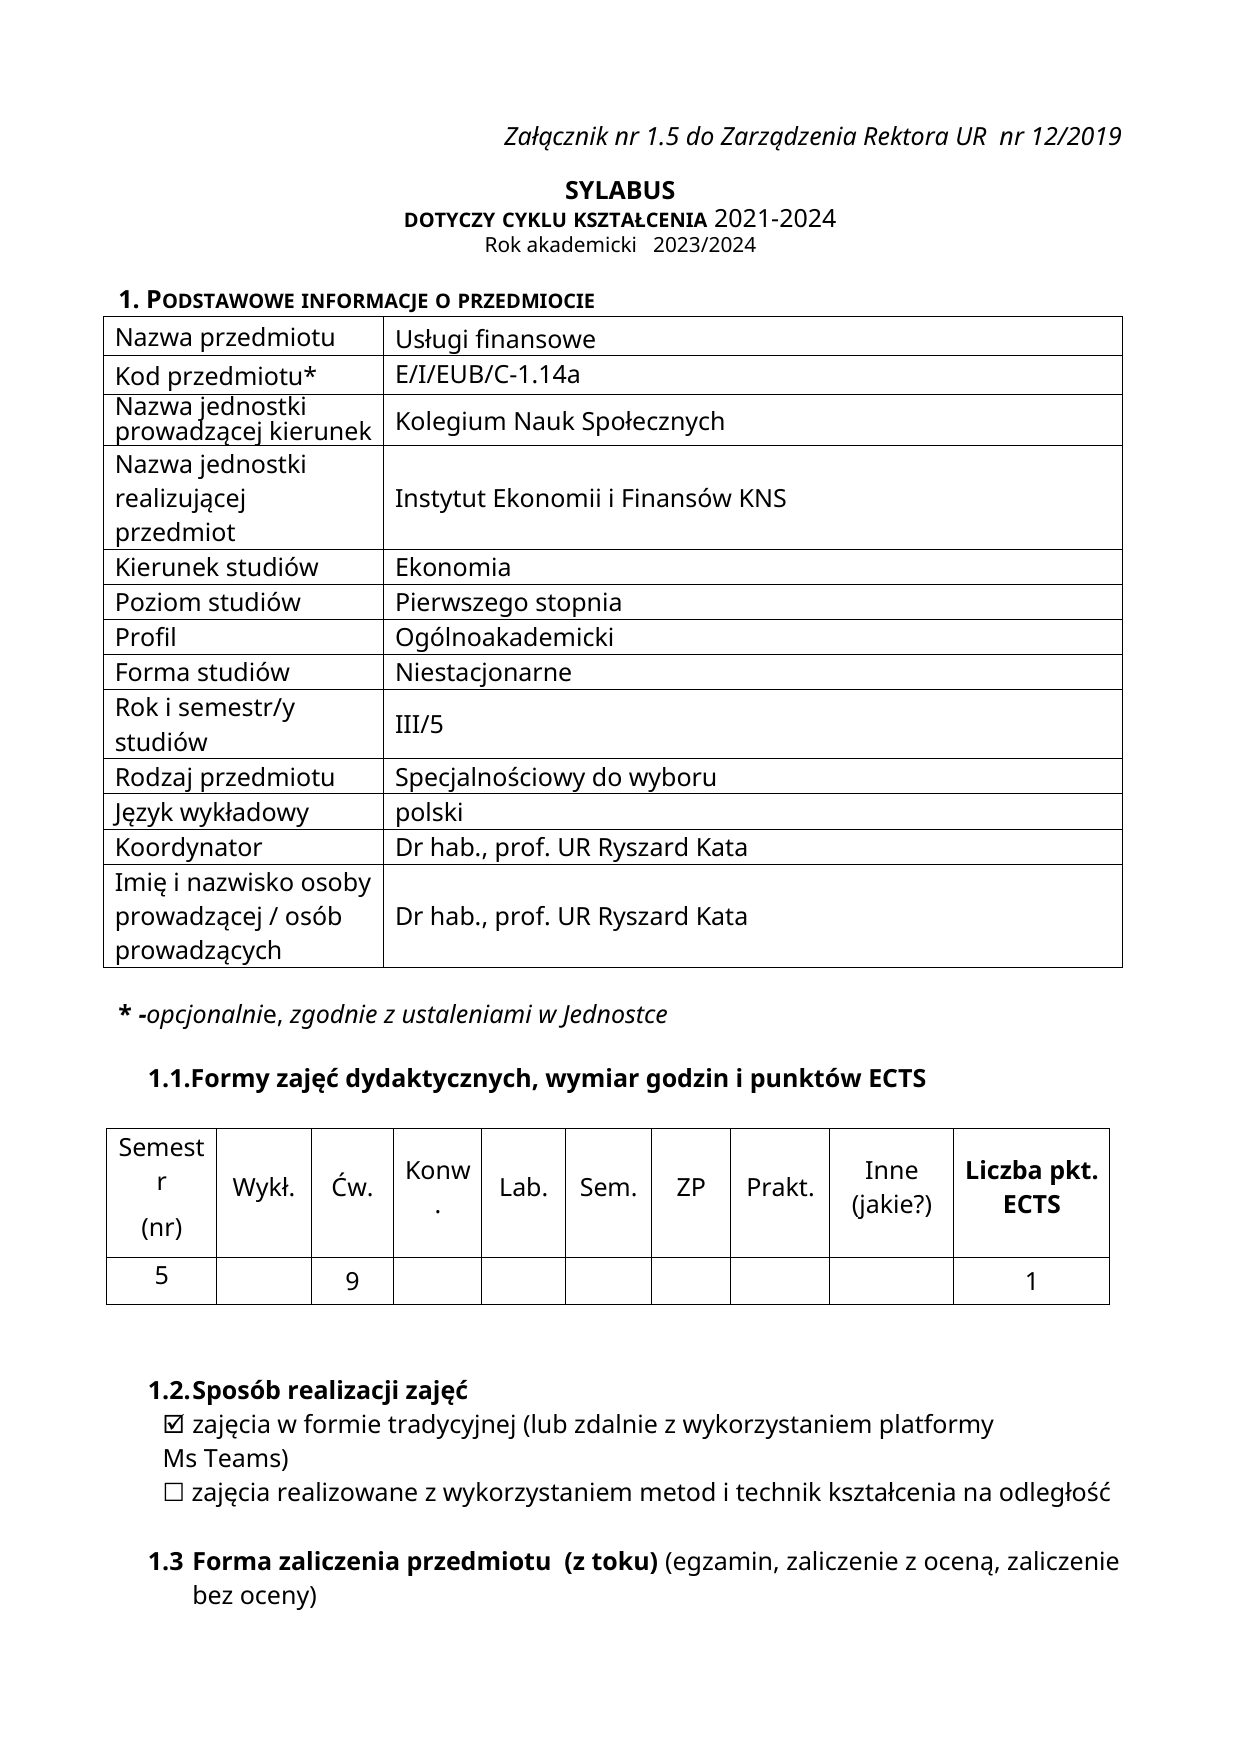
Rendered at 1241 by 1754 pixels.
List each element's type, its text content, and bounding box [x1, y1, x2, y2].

table_header ZP [652, 1129, 730, 1257]
table_cell Imię i nazwisko osoby prowadzącej / osób prowadzących [104, 865, 383, 967]
text Rok akademicki 2023/2024 [118, 232, 1122, 257]
table_cell Nazwa jednostki realizującej przedmiot [104, 446, 383, 549]
table_header Nazwa przedmiotu [104, 317, 383, 355]
table_cell Forma studiów [104, 655, 383, 689]
text 1. Podstawowe informacje o przedmiocie [118, 282, 1122, 316]
table_cell Pierwszego stopnia [384, 585, 1122, 619]
text 1.2. Sposób realizacji zajęć [148, 1373, 1122, 1407]
table_cell Profil [104, 620, 383, 654]
table_cell Dr hab., prof. UR Ryszard Kata [384, 865, 1122, 967]
table_cell Rodzaj przedmiotu [104, 759, 383, 793]
table_cell Język wykładowy [104, 794, 383, 828]
table_header Wykł. [217, 1129, 311, 1257]
table_header Konw. [394, 1129, 481, 1257]
table_cell Instytut Ekonomii i Finansów KNS [384, 446, 1122, 549]
table_cell polski [384, 794, 1122, 828]
table_cell [731, 1258, 829, 1304]
table_cell 9 [312, 1258, 393, 1304]
text SYLABUS [118, 173, 1122, 207]
table_cell E/I/EUB/C-1.14a [384, 356, 1122, 394]
text 1.1.Formy zajęć dydaktycznych, wymiar godzin i punktów ECTS [148, 1060, 1122, 1094]
table_cell Dr hab., prof. UR Ryszard Kata [384, 830, 1122, 863]
table_cell Specjalnościowy do wyboru [384, 759, 1122, 793]
table_cell [394, 1258, 481, 1304]
table_header Lab. [482, 1129, 565, 1257]
text * -opcjonalnie, zgodnie z ustaleniami w Jednostce [118, 997, 1122, 1031]
table_cell [830, 1258, 953, 1304]
table_cell Ekonomia [384, 550, 1122, 584]
table_header Usługi finansowe [384, 317, 1122, 355]
table_cell Ogólnoakademicki [384, 620, 1122, 654]
table_cell 5 [107, 1258, 216, 1304]
text ☐ zajęcia realizowane z wykorzystaniem metod i technik kształcenia na odległość [162, 1475, 1122, 1509]
table_cell Kierunek studiów [104, 550, 383, 584]
table_cell Poziom studiów [104, 585, 383, 619]
table_cell Rok i semestr/y studiów [104, 690, 383, 758]
text zajęcia w formie tradycyjnej (lub zdalnie z wykorzystaniem platformy Ms Teams) [162, 1407, 1122, 1475]
text Załącznik nr 1.5 do Zarządzenia Rektora UR nr 12/2019 [118, 118, 1122, 152]
table_cell [482, 1258, 565, 1304]
text dotyczy cyklu kształcenia 2021-2024 [118, 207, 1122, 232]
table_cell [652, 1258, 730, 1304]
table_cell Niestacjonarne [384, 655, 1122, 689]
table_cell III/5 [384, 690, 1122, 758]
table_header Liczba pkt. ECTS [954, 1129, 1109, 1257]
text 1.3 Forma zaliczenia przedmiotu (z toku) (egzamin, zaliczenie z oceną, zaliczenie bez oceny) [148, 1543, 1122, 1611]
table_header Semestr (nr) [107, 1129, 216, 1257]
table_header Sem. [566, 1129, 651, 1257]
table_cell Nazwa jednostki prowadzącej kierunek [104, 395, 383, 445]
table_cell Kod przedmiotu* [104, 356, 383, 394]
table_header Prakt. [731, 1129, 829, 1257]
table_cell Kolegium Nauk Społecznych [384, 395, 1122, 445]
table_cell [217, 1258, 311, 1304]
table_cell Koordynator [104, 830, 383, 863]
table_cell 1 [954, 1258, 1109, 1304]
table_header Inne (jakie?) [830, 1129, 953, 1257]
table_header Ćw. [312, 1129, 393, 1257]
table_cell [566, 1258, 651, 1304]
